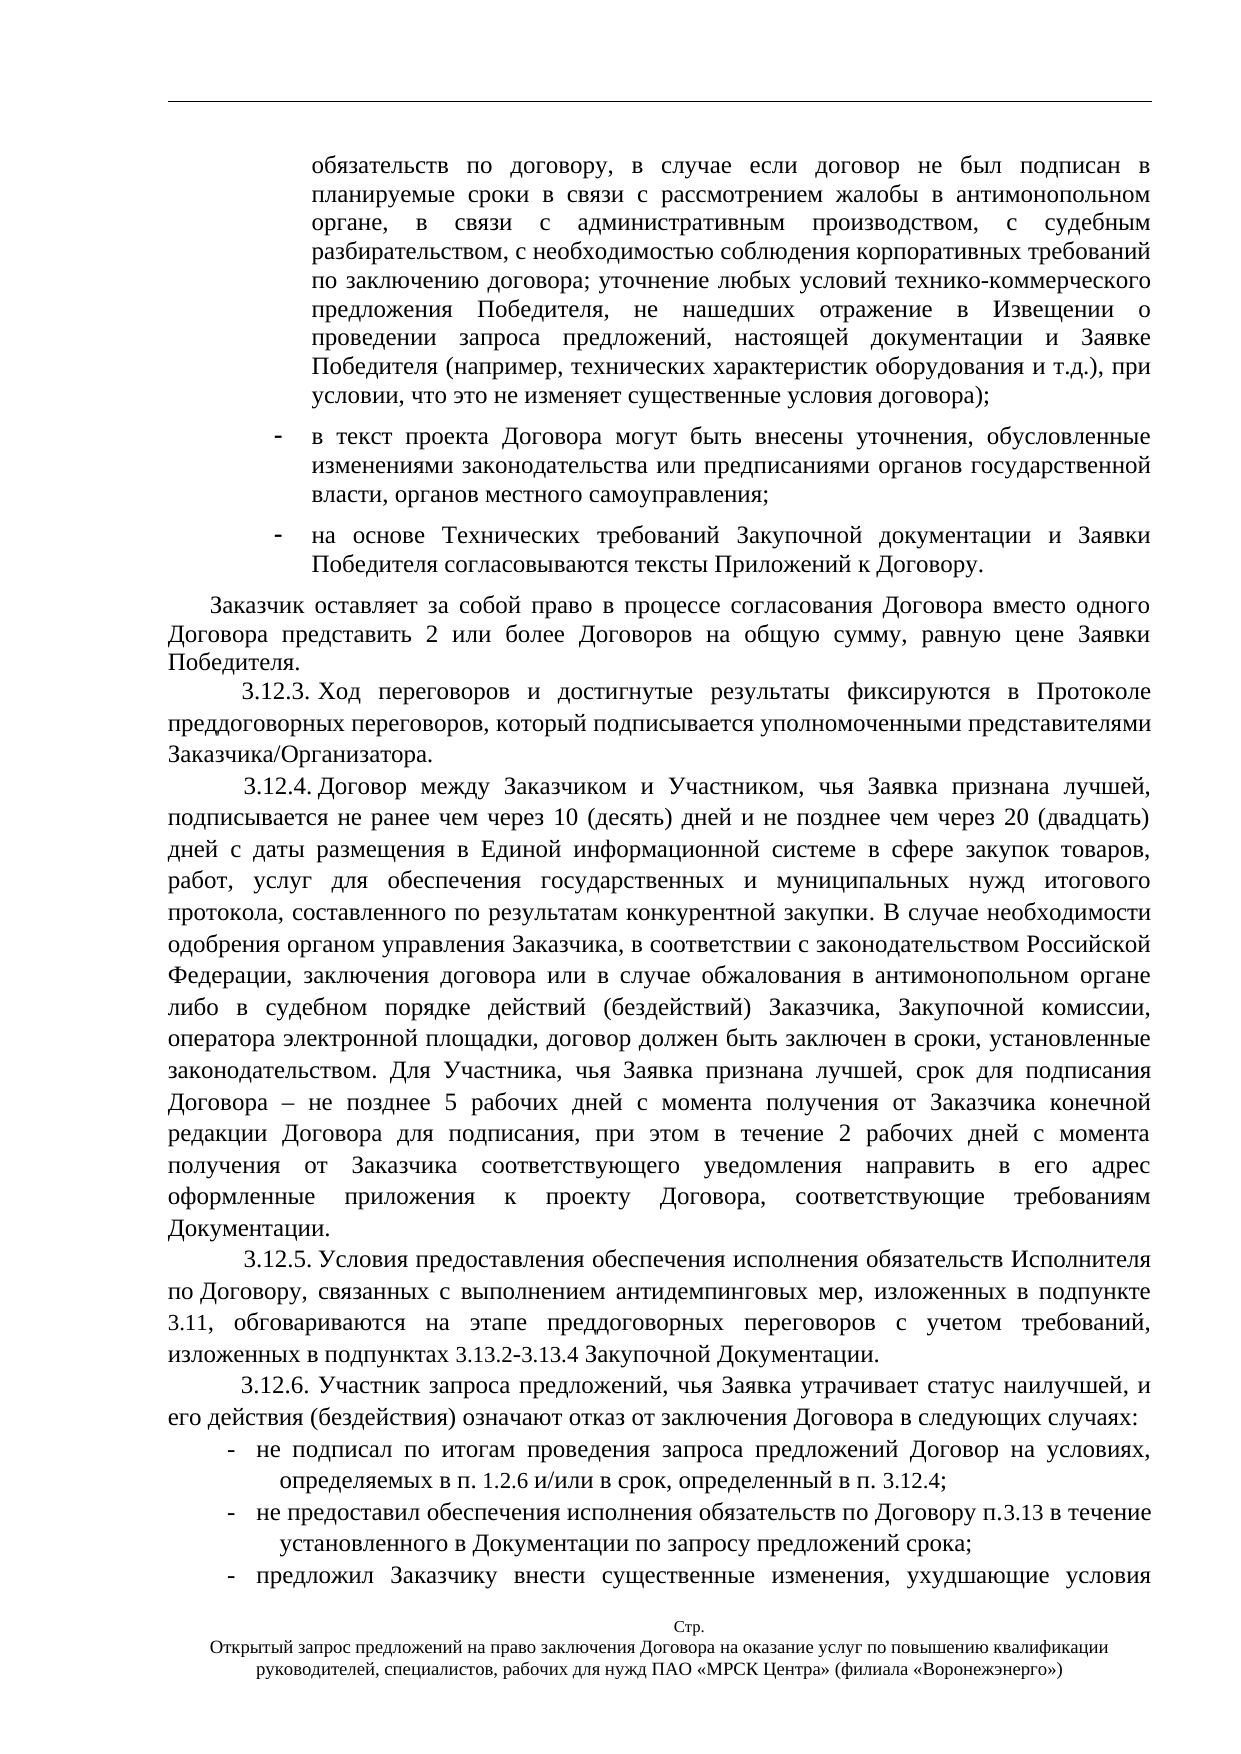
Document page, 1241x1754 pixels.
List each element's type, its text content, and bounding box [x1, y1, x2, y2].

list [227, 1560, 1152, 1589]
list Условия предоставления обеспечения исполнения обязательств Исполнителя по Договору, связанных с выполнением антидемпинговых мер, изложенных в подпункте 3.11, обговариваются на этапе преддоговорных переговоров с учетом требований, изложенных в подпунктах 3.13.2-3.13.4 Закупочной Документации. [168, 1244, 1152, 1368]
text Заказчик оставляет за собой право в процессе согласования Договора вместо одного Договора представить 2 или более Договоров на общую сумму, равную цене Заявки Победителя. [168, 590, 1152, 676]
list в текст проекта Договора могут быть внесены уточнения, обусловленные изменениями законодательства или предписаниями органов государственной власти, органов местного самоуправления; [274, 421, 1152, 507]
list не предоставил обеспечения исполнения обязательств по Договору п.3.13 в течение установленного в Документации по запросу предложений срока; [227, 1497, 1152, 1557]
list на основе Технических требований Закупочной документации и Заявки Победителя согласовываются тексты Приложений к Договору. [274, 520, 1152, 577]
list Договор между Заказчиком и Участником, чья Заявка признана лучшей, подписывается не ранее чем через 10 (десять) дней и не позднее чем через 20 (двадцать) дней с даты размещения в Единой информационной системе в сфере закупок товаров, работ, услуг для обеспечения государственных и муниципальных нужд итогового протокола, составленного по результатам конкурентной закупки. В случае необходимости одобрения органом управления Заказчика, в соответствии с законодательством Российской Федерации, заключения договора или в случае обжалования в антимонопольном органе либо в судебном порядке действий (бездействий) Заказчика, Закупочной комиссии, оператора электронной площадки, договор должен быть заключен в сроки, установленные законодательством. Для Участника, чья Заявка признана лучшей, срок для подписания Договора – не позднее 5 рабочих дней с момента получения от Заказчика конечной редакции Договора для подписания, при этом в течение 2 рабочих дней с момента получения от Заказчика соответствующего уведомления направить в его адрес оформленные приложения к проекту Договора, соответствующие требованиям Документации. [168, 771, 1152, 1242]
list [274, 150, 1152, 409]
list не подписал по итогам проведения запроса предложений Договор на условиях, определяемых в п. 1.2.6 и/или в срок, определенный в п. 3.12.4; [227, 1434, 1152, 1494]
list Участник запроса предложений, чья Заявка утрачивает статус наилучшей, и его действия (бездействия) означают отказ от заключения Договора в следующих случаях: [168, 1371, 1152, 1431]
list Ход переговоров и достигнутые результаты фиксируются в Протоколе преддоговорных переговоров, который подписывается уполномоченными представителями Заказчика/Организатора. [168, 676, 1152, 768]
